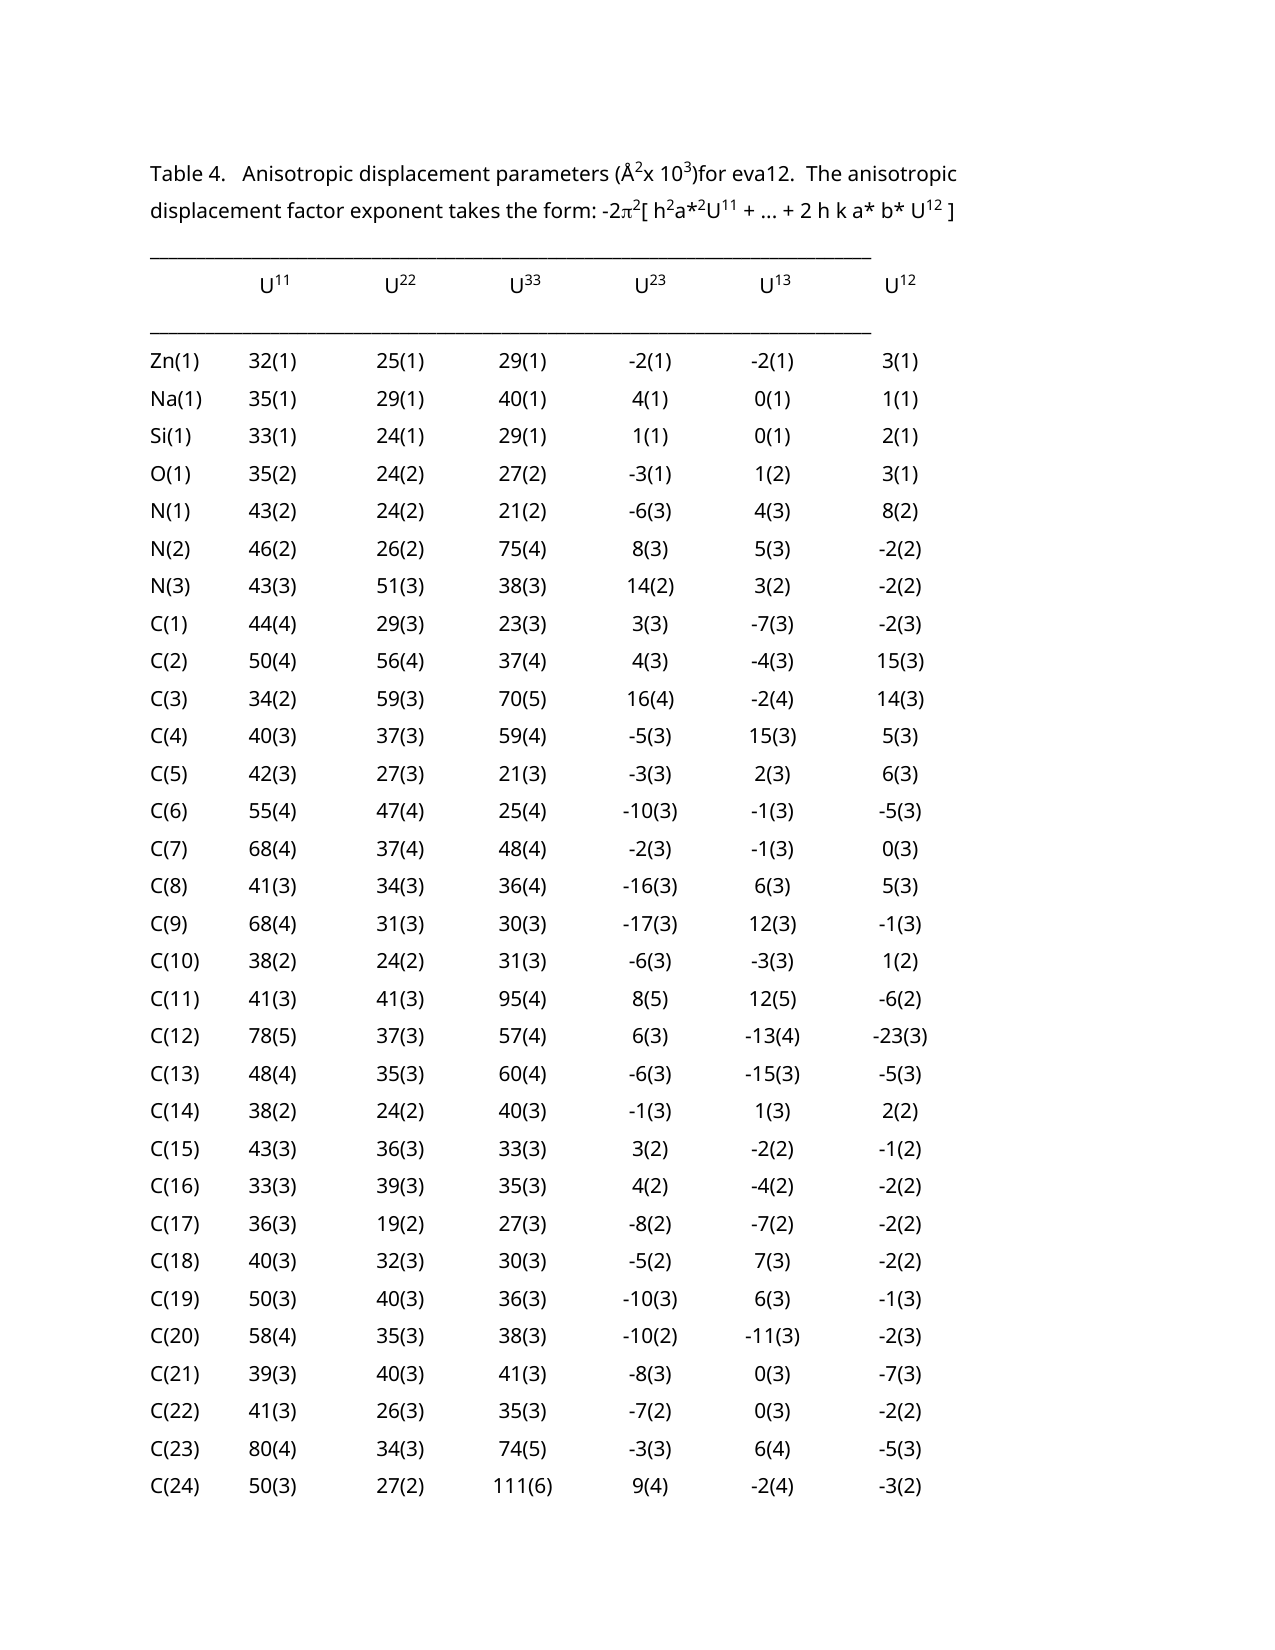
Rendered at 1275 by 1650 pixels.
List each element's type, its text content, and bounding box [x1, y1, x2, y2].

text C(15) 43(3) 36(3) 33(3) 3(2) -2(2) -1(2) [150, 1125, 1125, 1162]
text C(14) 38(2) 24(2) 40(3) -1(3) 1(3) 2(2) [150, 1087, 1125, 1125]
text C(17) 36(3) 19(2) 27(3) -8(2) -7(2) -2(2) [150, 1200, 1125, 1237]
text Na(1) 35(1) 29(1) 40(1) 4(1) 0(1) 1(1) [150, 375, 1125, 412]
text O(1) 35(2) 24(2) 27(2) -3(1) 1(2) 3(1) [150, 450, 1125, 487]
text C(5) 42(3) 27(3) 21(3) -3(3) 2(3) 6(3) [150, 750, 1125, 787]
text ______________________________________________________________________________ [150, 300, 1125, 337]
text N(2) 46(2) 26(2) 75(4) 8(3) 5(3) -2(2) [150, 525, 1125, 562]
text C(18) 40(3) 32(3) 30(3) -5(2) 7(3) -2(2) [150, 1237, 1125, 1275]
text C(7) 68(4) 37(4) 48(4) -2(3) -1(3) 0(3) [150, 825, 1125, 862]
text C(3) 34(2) 59(3) 70(5) 16(4) -2(4) 14(3) [150, 675, 1125, 712]
text C(22) 41(3) 26(3) 35(3) -7(2) 0(3) -2(2) [150, 1387, 1125, 1425]
text C(19) 50(3) 40(3) 36(3) -10(3) 6(3) -1(3) [150, 1275, 1125, 1312]
text C(13) 48(4) 35(3) 60(4) -6(3) -15(3) -5(3) [150, 1050, 1125, 1087]
text C(4) 40(3) 37(3) 59(4) -5(3) 15(3) 5(3) [150, 712, 1125, 750]
text Zn(1) 32(1) 25(1) 29(1) -2(1) -2(1) 3(1) [150, 337, 1125, 375]
text C(6) 55(4) 47(4) 25(4) -10(3) -1(3) -5(3) [150, 787, 1125, 825]
text N(1) 43(2) 24(2) 21(2) -6(3) 4(3) 8(2) [150, 487, 1125, 525]
text C(16) 33(3) 39(3) 35(3) 4(2) -4(2) -2(2) [150, 1162, 1125, 1200]
text C(20) 58(4) 35(3) 38(3) -10(2) -11(3) -2(3) [150, 1312, 1125, 1350]
text C(2) 50(4) 56(4) 37(4) 4(3) -4(3) 15(3) [150, 637, 1125, 675]
text C(1) 44(4) 29(3) 23(3) 3(3) -7(3) -2(3) [150, 600, 1125, 637]
text displacement factor exponent takes the form: -22[ h2a*2U11 + ... + 2 h k a* b* U12 ] [150, 187, 1125, 225]
text Table 4. Anisotropic displacement parameters (Å2x 103)for eva12. The anisotropic [150, 150, 1125, 187]
text U11 U22 U33 U23 U13 U12 [150, 262, 1125, 300]
text C(10) 38(2) 24(2) 31(3) -6(3) -3(3) 1(2) [150, 937, 1125, 975]
text C(9) 68(4) 31(3) 30(3) -17(3) 12(3) -1(3) [150, 900, 1125, 937]
text Si(1) 33(1) 24(1) 29(1) 1(1) 0(1) 2(1) [150, 412, 1125, 450]
text ______________________________________________________________________________ [150, 225, 1125, 262]
text C(24) 50(3) 27(2) 111(6) 9(4) -2(4) -3(2) [150, 1462, 1125, 1500]
text C(8) 41(3) 34(3) 36(4) -16(3) 6(3) 5(3) [150, 862, 1125, 900]
text C(12) 78(5) 37(3) 57(4) 6(3) -13(4) -23(3) [150, 1012, 1125, 1050]
text C(11) 41(3) 41(3) 95(4) 8(5) 12(5) -6(2) [150, 975, 1125, 1012]
text C(21) 39(3) 40(3) 41(3) -8(3) 0(3) -7(3) [150, 1350, 1125, 1387]
text C(23) 80(4) 34(3) 74(5) -3(3) 6(4) -5(3) [150, 1425, 1125, 1462]
text N(3) 43(3) 51(3) 38(3) 14(2) 3(2) -2(2) [150, 562, 1125, 600]
